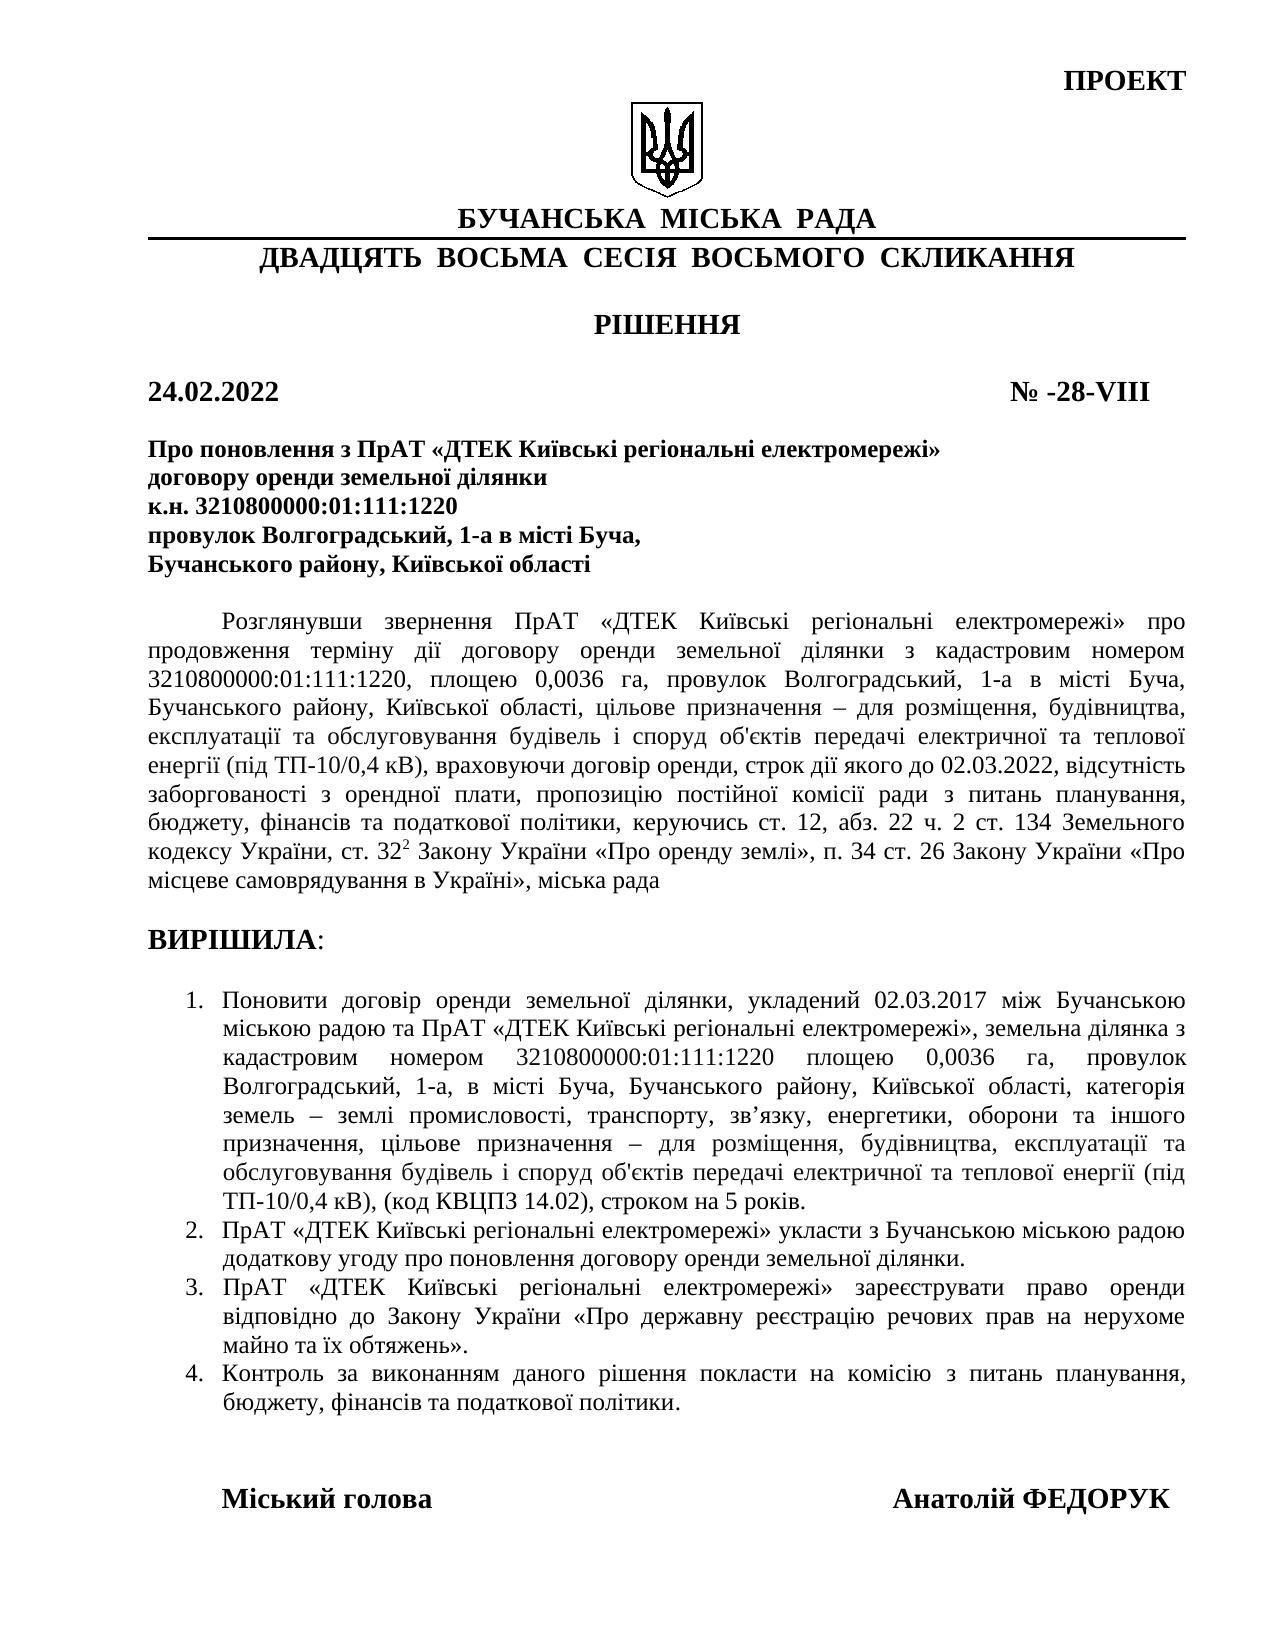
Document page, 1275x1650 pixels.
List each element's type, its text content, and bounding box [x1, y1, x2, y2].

text Бучанського району, Київської області [148, 549, 1186, 577]
list Поновити договір оренди земельної ділянки, укладений 02.03.2017 між Бучанською міською радою та ПрАТ «ДТЕК Київські регіональні електромережі», земельна ділянка з кадастровим номером 3210800000:01:111:1220 площею 0,0036 га, провулок Волгоградський, 1-а, в місті Буча, Бучанського району, Київської області, категорія земель – землі промисловості, транспорту, зв’язку, енергетики, оборони та іншого призначення, цільове призначення – для розміщення, будівництва, експлуатації та обслуговування будівель і споруд об'єктів передачі електричної та теплової енергії (під ТП-10/0,4 кВ), (код КВЦПЗ 14.02), строком на 5 років. [185, 985, 1186, 1215]
text ДВАДЦЯТЬ ВОСЬМА СЕСІЯ ВОСЬМОГО СКЛИКАННЯ [148, 240, 1186, 274]
text договору оренди земельної ділянки [148, 462, 1186, 491]
text Міський голова Анатолій ФЕДОРУК [148, 1481, 1186, 1515]
text к.н. 3210800000:01:111:1220 [148, 491, 1186, 520]
text ВИРІШИЛА: [148, 922, 1186, 956]
text 24.02.2022 № -28-VІІІ [148, 374, 1186, 408]
text Розглянувши звернення ПрАТ «ДТЕК Київські регіональні електромережі» про продовження терміну дії договору оренди земельної ділянки з кадастровим номером 3210800000:01:111:1220, площею 0,0036 га, провулок Волгоградський, 1-а в місті Буча, Бучанського району, Київської області, цільове призначення – для розміщення, будівництва, експлуатації та обслуговування будівель і споруд об'єктів передачі електричної та теплової енергії (під ТП-10/0,4 кВ), враховуючи договір оренди, строк дії якого до 02.03.2022, відсутність заборгованості з орендної плати, пропозицію постійної комісії ради з питань планування, бюджету, фінансів та податкової політики, керуючись ст. 12, абз. 22 ч. 2 ст. 134 Земельного кодексу України, ст. 322 Закону України «Про оренду землі», п. 34 ст. 26 Закону України «Про місцеве самоврядування в Україні», міська рада [148, 606, 1186, 721]
text провулок Волгоградський, 1-а в місті Буча, [188, 520, 1186, 549]
list ПрАТ «ДТЕК Київські регіональні електромережі» зареєструвати право оренди відповідно до Закону України «Про державну реєстрацію речових прав на нерухоме майно та їх обтяжень». [185, 1272, 1186, 1358]
text РІШЕННЯ [148, 307, 1186, 341]
text ПРОЕКТ [148, 63, 1186, 97]
text БУЧАНСЬКА МІСЬКА РАДА [148, 201, 1186, 237]
text Розглянувши звернення ПрАТ «ДТЕК Київські регіональні електромережі» про продовження терміну дії договору оренди земельної ділянки з кадастровим номером 3210800000:01:111:1220, площею 0,0036 га, провулок Волгоградський, 1-а в місті Буча, Бучанського району, Київської області, цільове призначення – для розміщення, будівництва, експлуатації та обслуговування будівель і споруд об'єктів передачі електричної та теплової енергії (під ТП-10/0,4 кВ), враховуючи договір оренди, строк дії якого до 02.03.2022, відсутність заборгованості з орендної плати, пропозицію постійної комісії ради з питань планування, бюджету, фінансів та податкової політики, керуючись ст. 12, абз. 22 ч. 2 ст. 134 Земельного кодексу України, ст. 322 Закону України «Про оренду землі», п. 34 ст. 26 Закону України «Про місцеве самоврядування в Україні», міська рада [148, 750, 1186, 894]
list Контроль за виконанням даного рішення покласти на комісію з питань планування, бюджету, фінансів та податкової політики. [185, 1358, 1186, 1416]
text Про поновлення з ПрАТ «ДТЕК Київські регіональні електромережі» [148, 434, 1186, 462]
list ПрАТ «ДТЕК Київські регіональні електромережі» укласти з Бучанською міською радою додаткову угоду про поновлення договору оренди земельної ділянки. [185, 1215, 1186, 1272]
